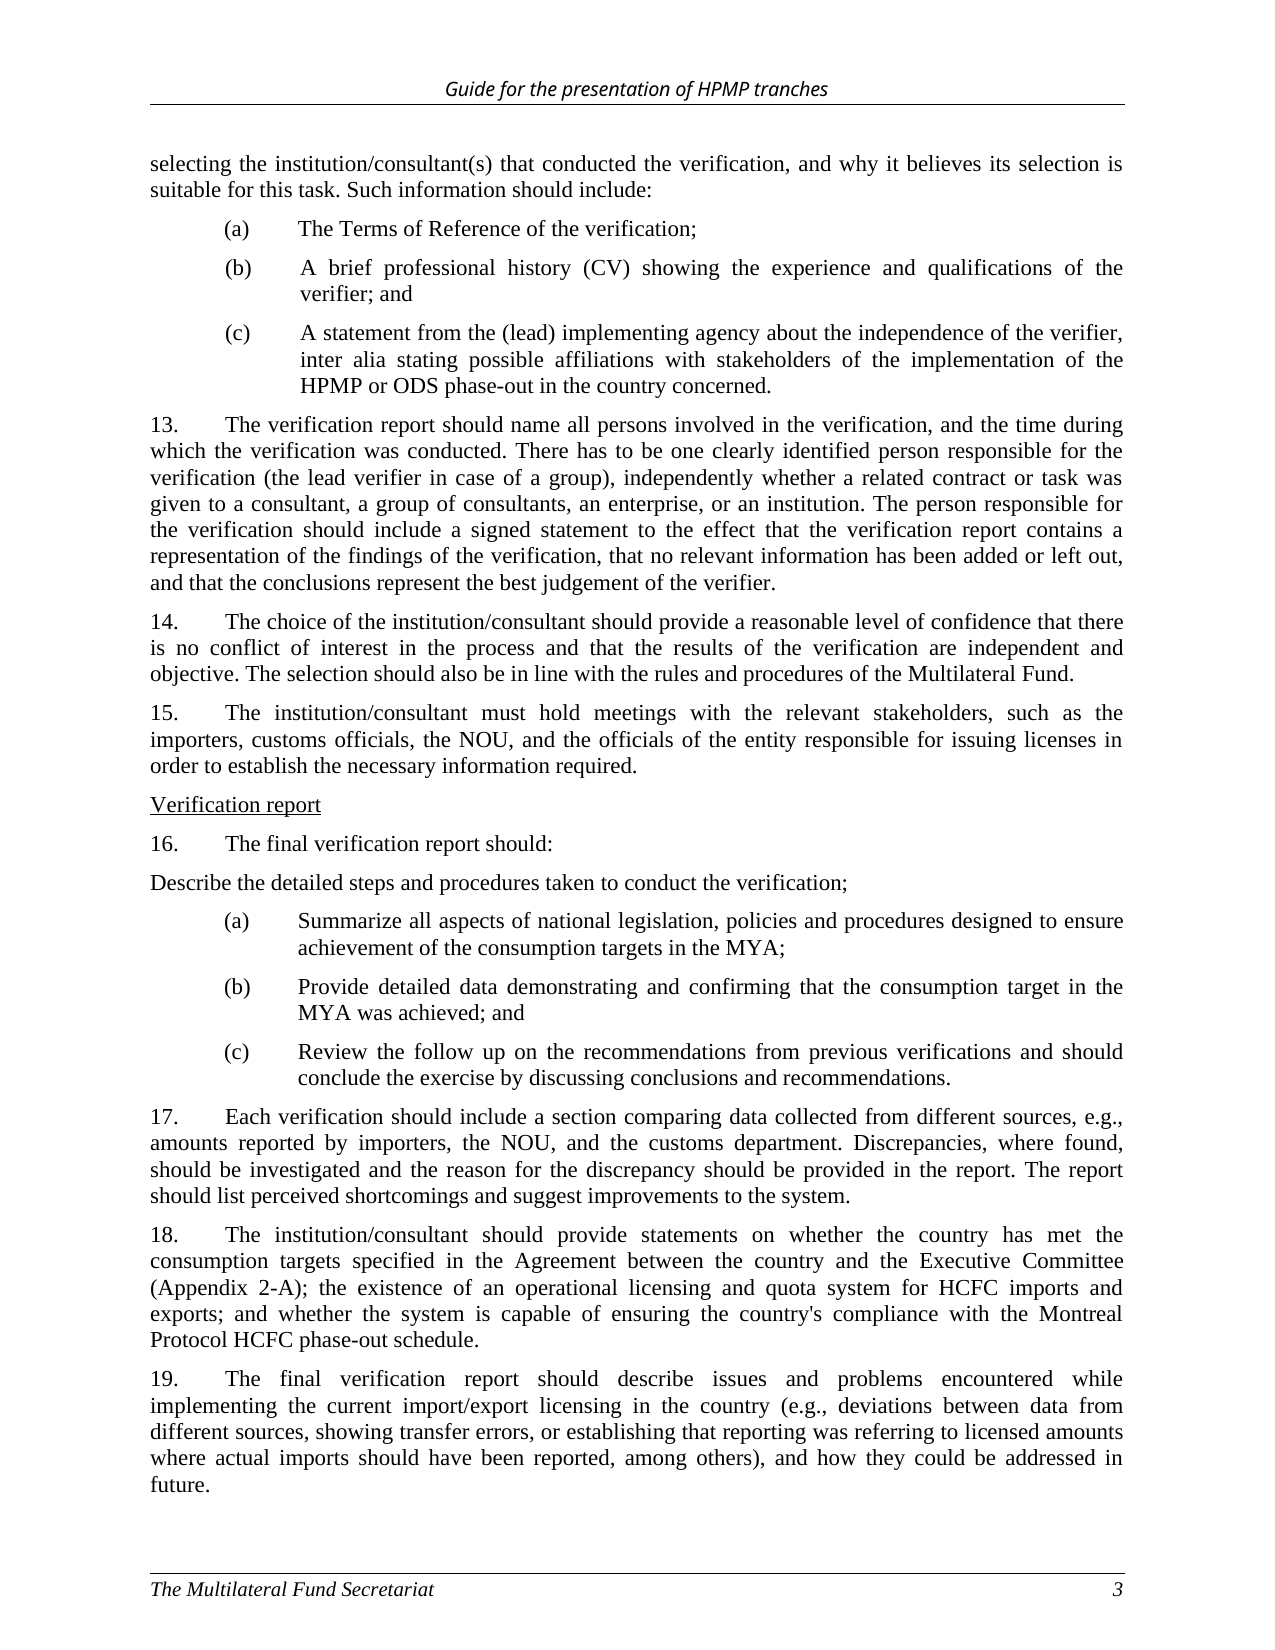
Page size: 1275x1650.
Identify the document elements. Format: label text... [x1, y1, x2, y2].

subtitle A statement from the (lead) implementing agency about the independence of the verifier, inter alia stating possible affiliations with stakeholders of the implementation of the HPMP or ODS phase-out in the country concerned. [225, 319, 1125, 398]
subtitle A brief professional history (CV) showing the experience and qualifications of the verifier; and [225, 254, 1125, 307]
subtitle The final verification report should describe issues and problems encountered while implementing the current import/export licensing in the country (e.g., deviations between data from different sources, showing transfer errors, or establishing that reporting was referring to licensed amounts where actual imports should have been reported, among others), and how they could be addressed in future. [150, 1365, 1125, 1497]
subtitle The verification report should name all persons involved in the verification, and the time during which the verification was conducted. There has to be one clearly identified person responsible for the verification (the lead verifier in case of a group), independently whether a related contract or task was given to a consultant, a group of consultants, an enterprise, or an institution. The person responsible for the verification should include a signed statement to the effect that the verification report contains a representation of the findings of the verification, that no relevant information has been added or left out, and that the conclusions represent the best judgement of the verifier. [150, 411, 1125, 595]
subtitle Review the follow up on the recommendations from previous verifications and should conclude the exercise by discussing conclusions and recommendations. [224, 1038, 1125, 1091]
subtitle The final verification report should: [150, 830, 1125, 856]
subtitle The institution/consultant should provide statements on whether the country has met the consumption targets specified in the Agreement between the country and the Executive Committee (Appendix 2-A); the existence of an operational licensing and quota system for HCFC imports and exports; and whether the system is capable of ensuring the country's compliance with the Montreal Protocol HCFC phase-out schedule. [150, 1221, 1125, 1353]
subtitle The institution/consultant must hold meetings with the relevant stakeholders, such as the importers, customs officials, the NOU, and the officials of the entity responsible for issuing licenses in order to establish the necessary information required. [150, 699, 1125, 778]
subtitle Describe the detailed steps and procedures taken to conduct the verification; [150, 869, 1125, 895]
subtitle Summarize all aspects of national legislation, policies and procedures designed to ensure achievement of the consumption targets in the MYA; [224, 907, 1125, 960]
subtitle Each verification should include a section comparing data collected from different sources, e.g., amounts reported by importers, the NOU, and the customs department. Discrepancies, where found, should be investigated and the reason for the discrepancy should be provided in the report. The report should list perceived shortcomings and suggest improvements to the system. [150, 1103, 1125, 1208]
subtitle Provide detailed data demonstrating and confirming that the consumption target in the MYA was achieved; and [224, 973, 1125, 1025]
subtitle The Terms of Reference of the verification; [224, 215, 1125, 242]
text Verification report [150, 791, 1125, 817]
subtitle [150, 150, 1125, 203]
subtitle The choice of the institution/consultant should provide a reasonable level of confidence that there is no conflict of interest in the process and that the results of the verification are independent and objective. The selection should also be in line with the rules and procedures of the Multilateral Fund. [150, 608, 1125, 687]
